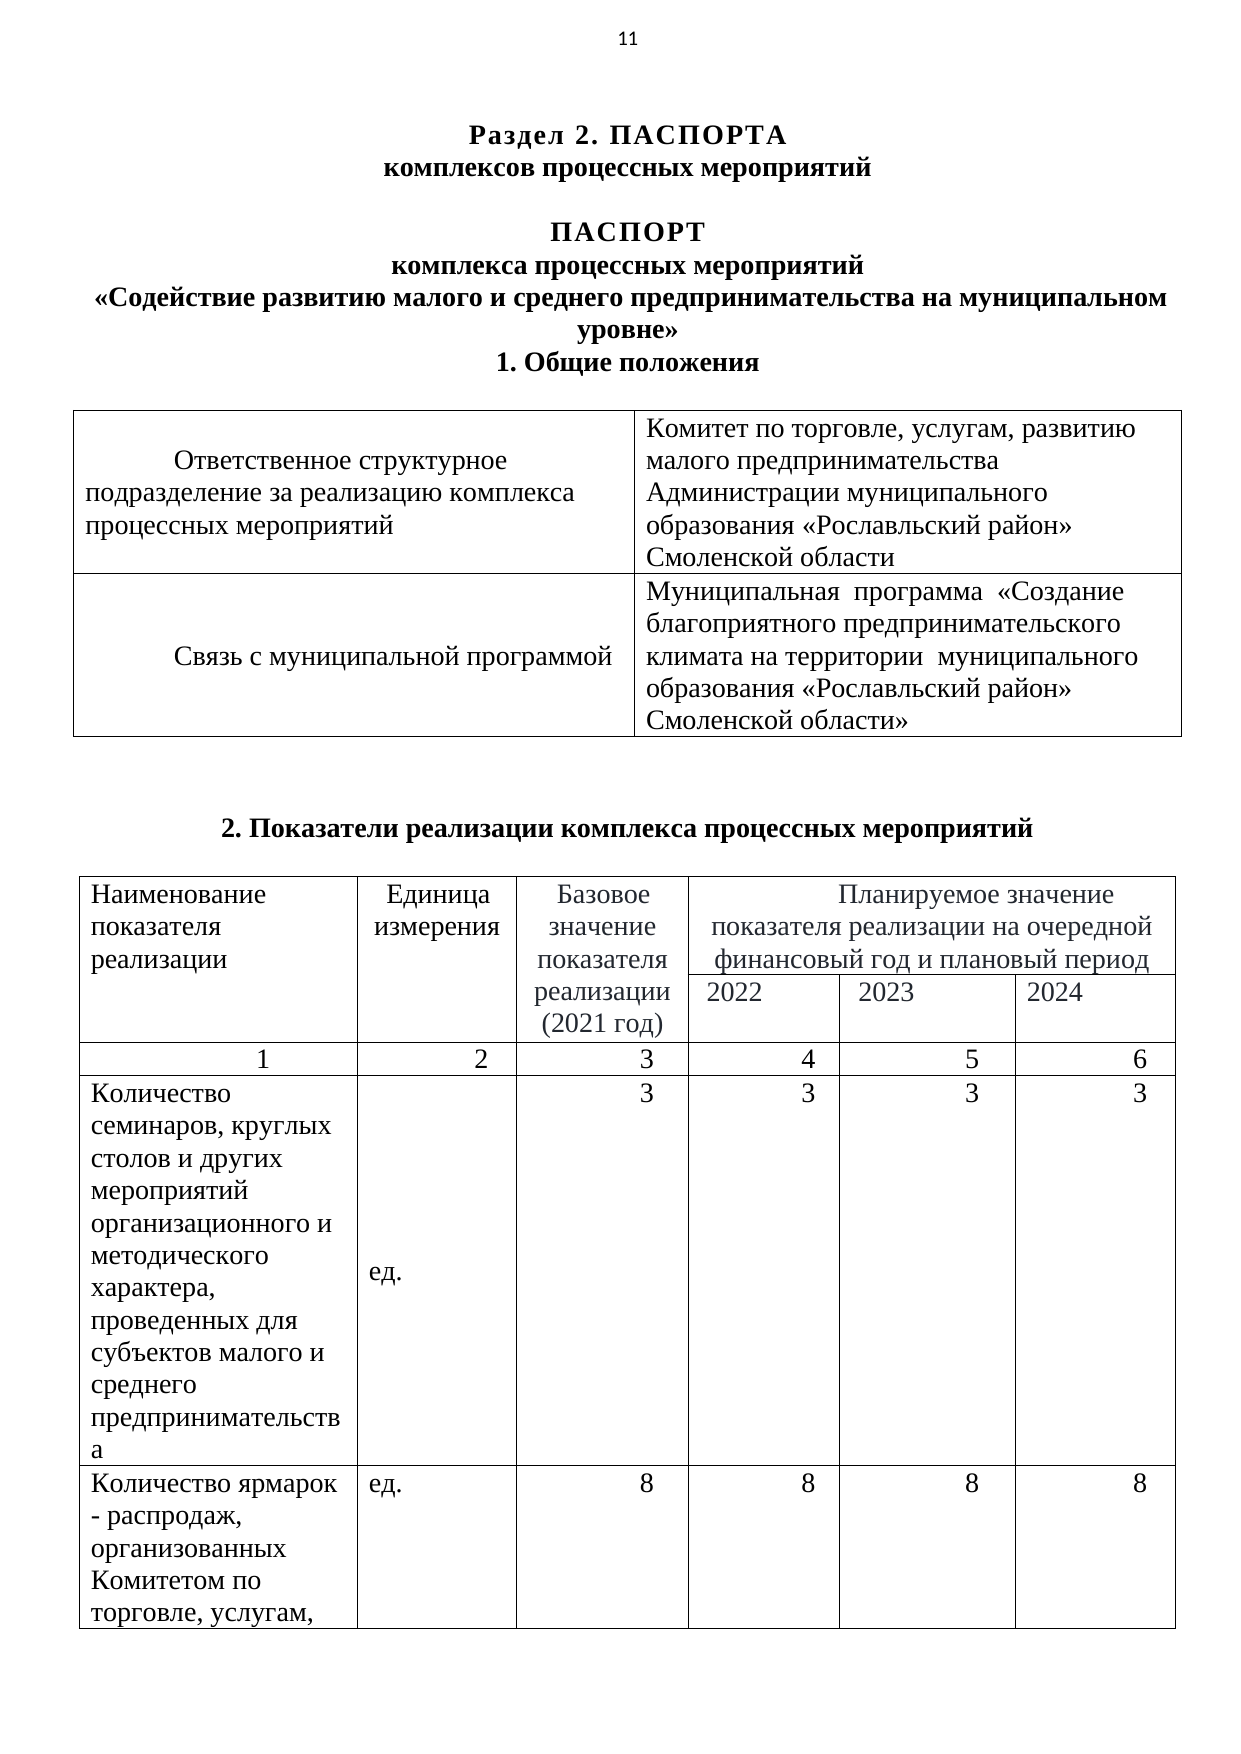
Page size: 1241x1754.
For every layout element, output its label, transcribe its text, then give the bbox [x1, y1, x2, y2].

table_cell 5 [840, 1043, 1015, 1075]
table_cell 3 [689, 1076, 839, 1465]
text 1. Общие положения [74, 345, 1181, 377]
table_cell Количество семинаров, круглых столов и других мероприятий организационного и методического характера, проведенных для субъектов малого и среднего предпринимательства [80, 1076, 357, 1465]
text Раздел 2. ПАСПОРТА [74, 118, 1181, 151]
table_header Комитет по торговле, услугам, развитию малого предпринимательства Администрации муниципального образования «Рославльский район» Смоленской области [635, 411, 1181, 573]
table_header Наименование показателя реализации [80, 877, 357, 1042]
text комплекса процессных мероприятий [74, 248, 1181, 280]
table_header Планируемое значение показателя реализации на очередной финансовый год и плановый период [689, 877, 838, 974]
table_cell 3 [517, 1043, 688, 1075]
table_cell 3 [1016, 1076, 1175, 1465]
table_cell ед. [358, 1076, 516, 1465]
table_cell 1 [80, 1043, 357, 1075]
table_header Ответственное структурное подразделение за реализацию комплекса процессных мероприятий [74, 411, 634, 573]
table_cell 2024 [1016, 975, 1175, 1042]
table_cell 8 [689, 1466, 839, 1628]
table_cell Связь с муниципальной программой [74, 574, 634, 736]
table_header Планируемое значение показателя реализации на очередной финансовый год и плановый период [1114, 877, 1175, 974]
table_cell 3 [840, 1076, 1015, 1465]
table_cell 2022 [689, 975, 839, 1042]
table_header Базовое значение показателя реализации (2021 год) [517, 877, 688, 1042]
text ПАСПОРТ [74, 215, 1181, 248]
table_cell 8 [517, 1466, 688, 1628]
table_cell 3 [517, 1076, 688, 1465]
table_cell Муниципальная программа «Создание благоприятного предпринимательского климата на территории муниципального образования «Рославльский район» Смоленской области» [635, 574, 1181, 736]
table_cell 8 [840, 1466, 1015, 1628]
table_cell ед. [358, 1466, 516, 1628]
table_cell 6 [1016, 1043, 1175, 1075]
text 2. Показатели реализации комплекса процессных мероприятий [74, 811, 1181, 843]
text «Содействие развитию малого и среднего предпринимательства на муниципальном уровне» [74, 280, 1181, 345]
table_cell 2 [358, 1043, 516, 1075]
table_cell 4 [689, 1043, 839, 1075]
table_cell 8 [1016, 1466, 1175, 1628]
table_cell 2023 [840, 975, 1015, 1042]
text комплексов процессных мероприятий [74, 151, 1181, 183]
table_header Единица измерения [358, 877, 516, 1042]
